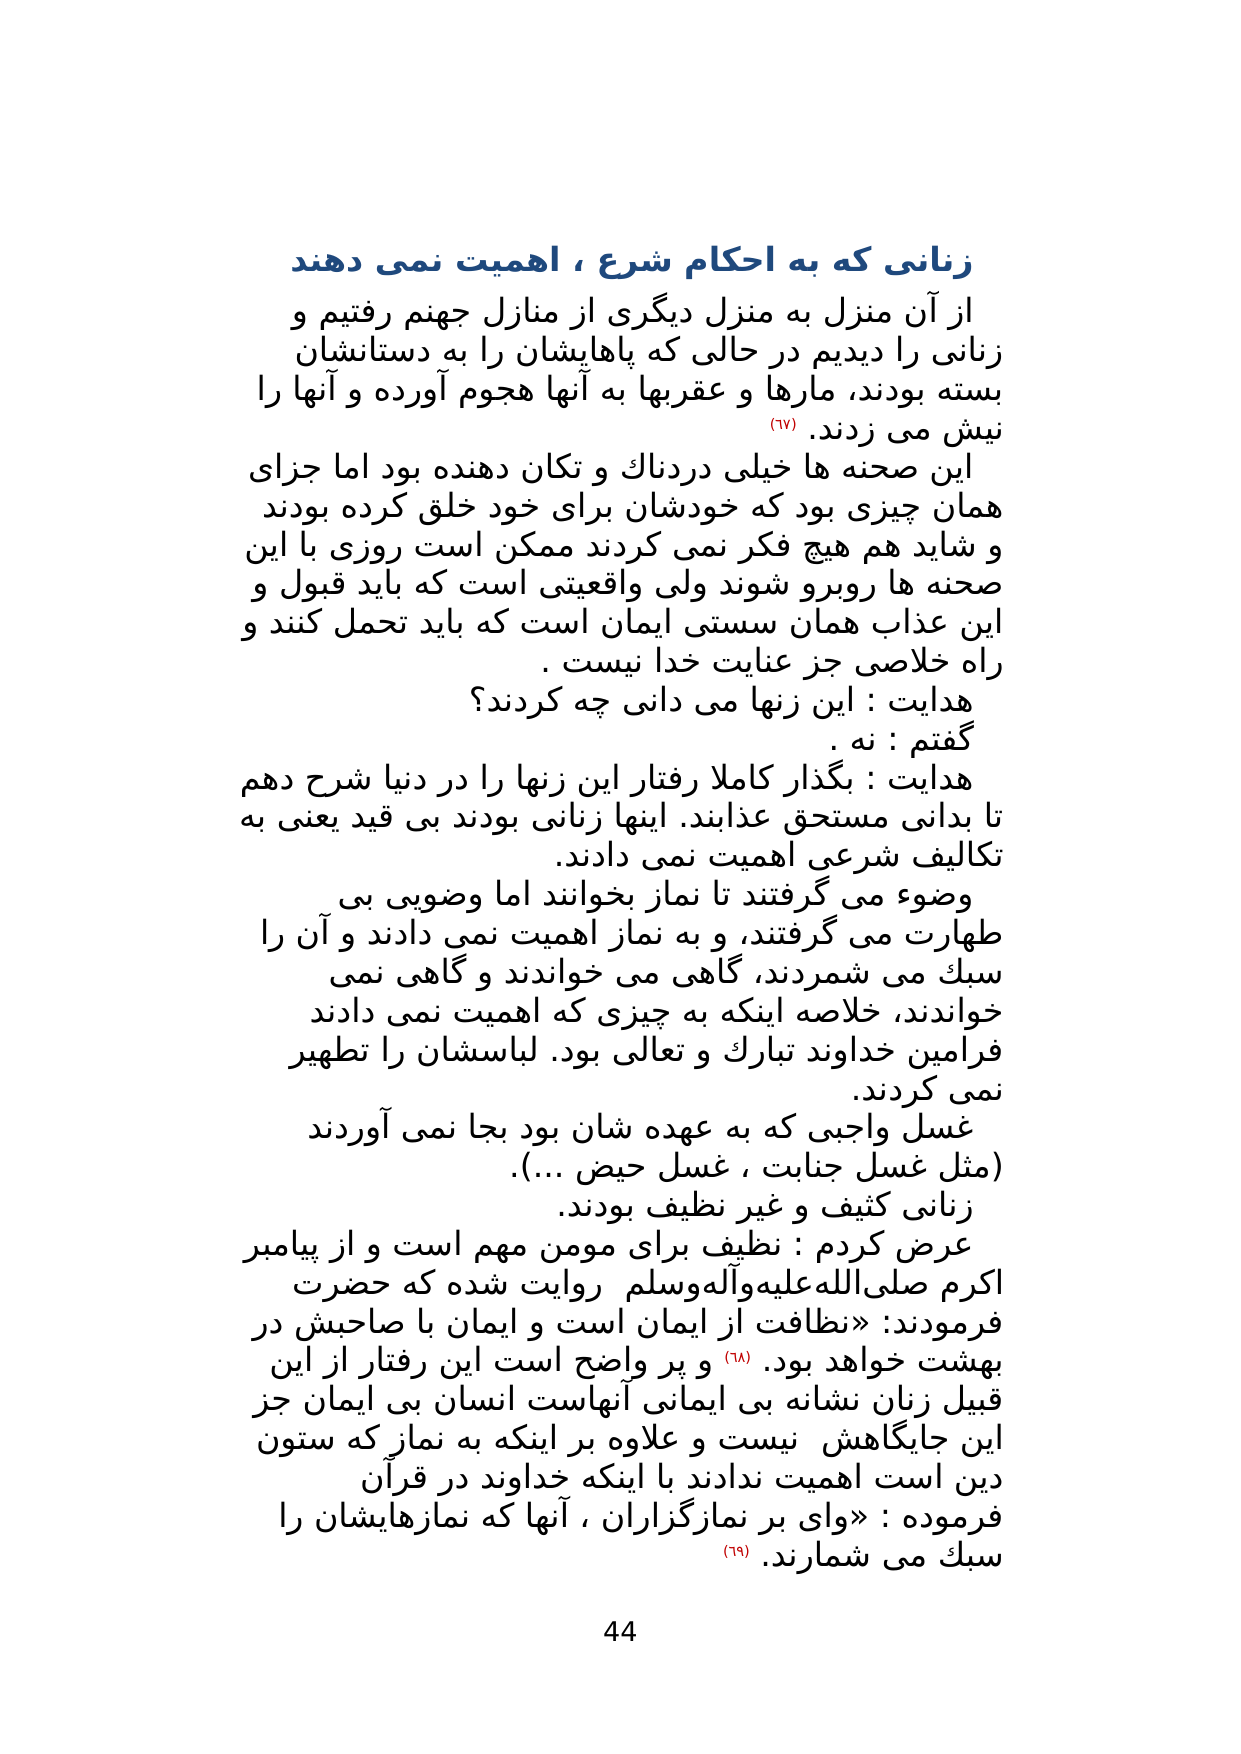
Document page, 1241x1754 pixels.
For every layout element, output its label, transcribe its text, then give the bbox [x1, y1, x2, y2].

text اين صحنه ها خيلى دردناك و تكان دهنده بود اما جزاى همان چيزى بود كه خودشان براى خود خلق كرده بودند و شايد هم هيچ فكر نمى كردند ممكن است روزى با اين صحنه ها روبرو شوند ولى واقعيتى است كه بايد قبول و اين عذاب همان سستى ايمان است كه بايد تحمل كنند و راه خلاصى جز عنايت خدا نيست . [236, 447, 1004, 680]
text هدايت : اين زنها مى دانى چه كردند؟ [236, 680, 1004, 719]
text وضوء مى گرفتند تا نماز بخوانند اما وضويى بى طهارت مى گرفتند، و به نماز اهميت نمى دادند و آن را سبك مى شمردند، گاهى مى خواندند و گاهى نمى خواندند، خلاصه اينكه به چيزى كه اهميت نمى دادند فرامين خداوند تبارك و تعالى بود. لباسشان را تطهير نمى كردند. [236, 875, 1004, 1108]
text غسل واجبى كه به عهده شان بود بجا نمى آوردند (مثل غسل جنابت ، غسل حيض ...). [236, 1108, 1004, 1186]
text عرض كردم : نظيف براى مومن مهم است و از پيامبر اكرم صلى‌الله‌عليه‌وآله‌وسلم روايت شده كه حضرت فرمودند: «نظافت از ايمان است و ايمان با صاحبش در بهشت خواهد بود. (٦٨) و پر واضح است اين رفتار از اين قبيل زنان نشانه بى ايمانى آنهاست انسان بى ايمان جز اين جايگاهش ‍ نيست و علاوه بر اينكه به نماز كه ستون دين است اهميت ندادند با اينكه خداوند در قرآن فرموده : «واى بر نمازگزاران ، آنها كه نمازهايشان را سبك مى شمارند. (٦٩) [236, 1224, 1004, 1574]
subtitle زنانى كه به احكام شرع ، اهميت نمى دهند [236, 241, 1004, 279]
text از آن منزل به منزل ديگرى از منازل جهنم رفتيم و زنانى را ديديم در حالى كه پاهايشان را به دستانشان بسته بودند، مارها و عقربها به آنها هجوم آورده و آنها را نيش مى زدند. (٦٧) [236, 292, 1004, 447]
text هدايت : بگذار كاملا رفتار اين زنها را در دنيا شرح دهم تا بدانى مستحق عذابند. اينها زنانى بودند بى قيد يعنى به تكاليف شرعى اهميت نمى دادند. [236, 758, 1004, 875]
text گفتم : نه . [236, 719, 1004, 758]
text زنانى كثيف و غير نظيف بودند. [236, 1186, 1004, 1224]
